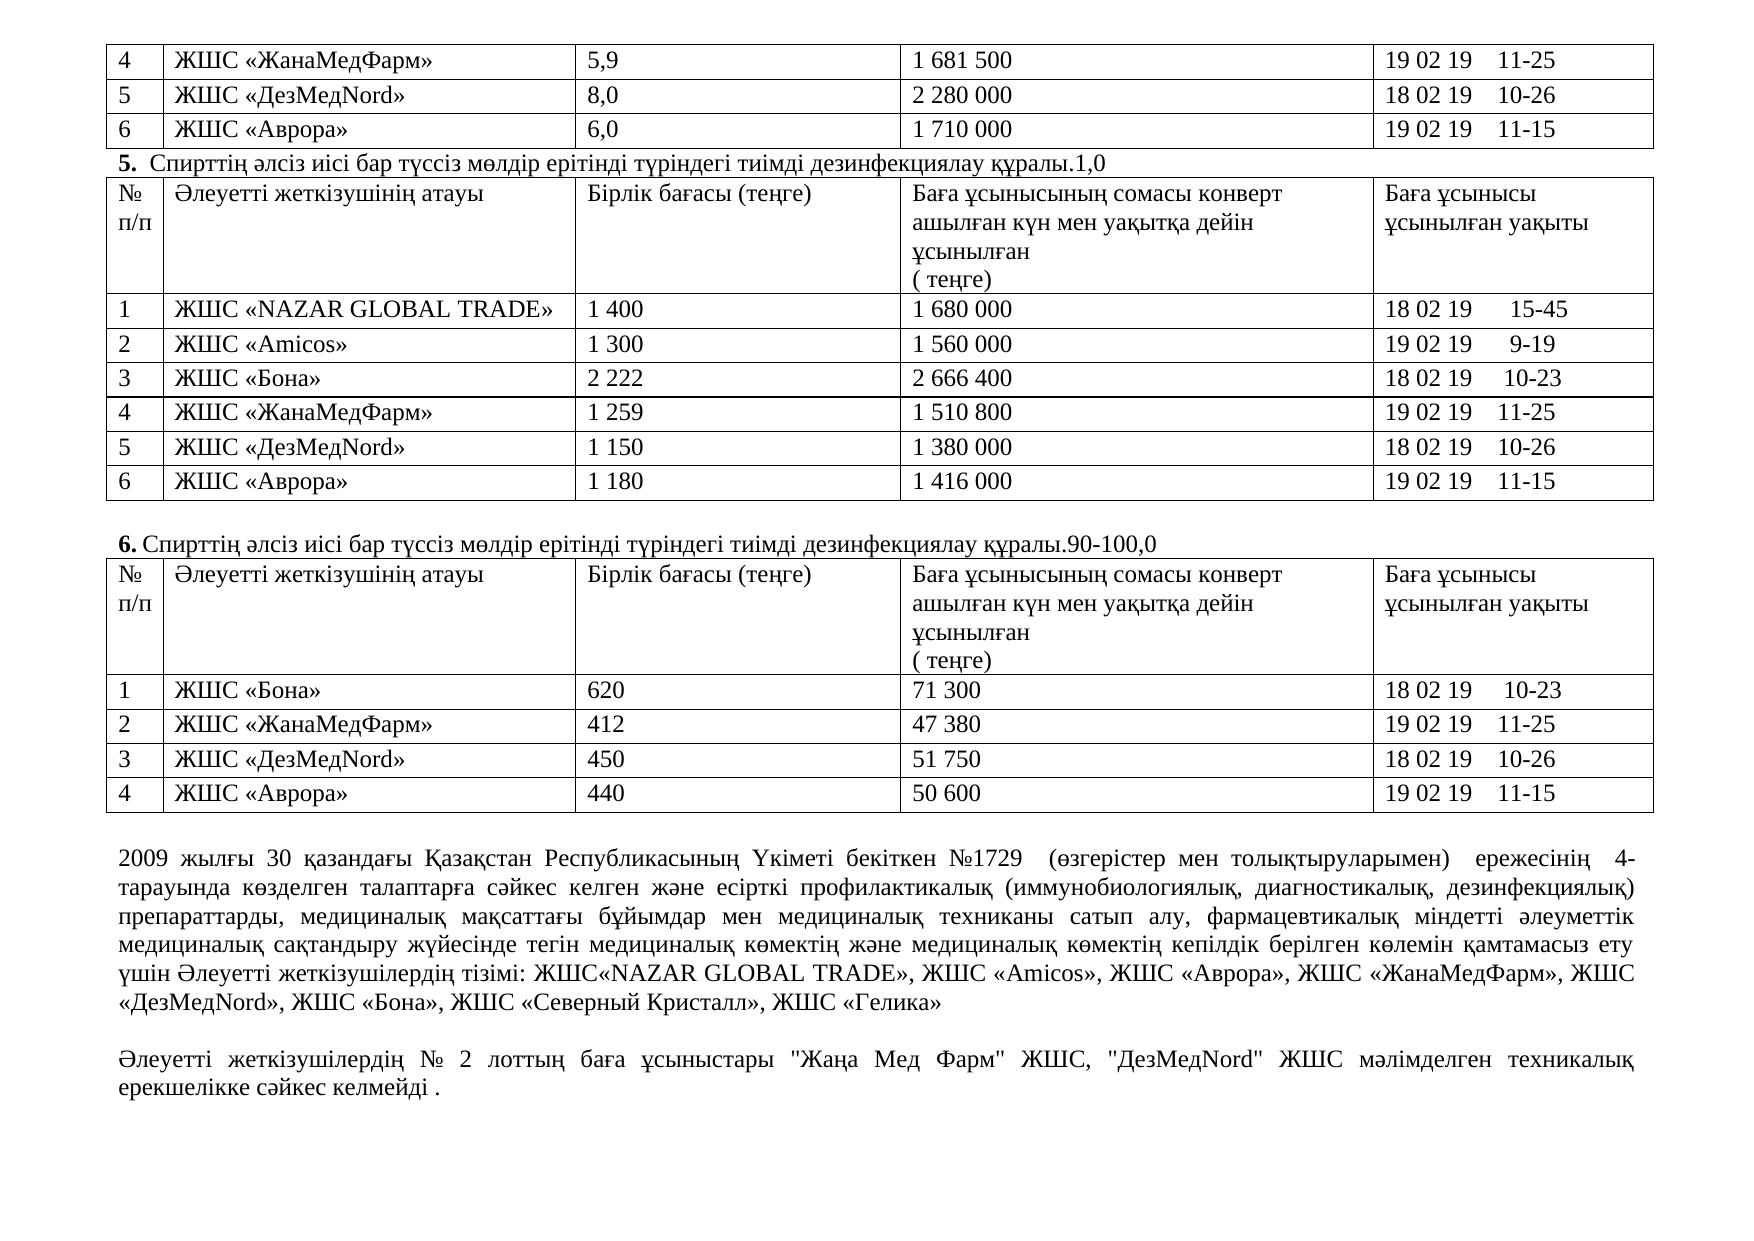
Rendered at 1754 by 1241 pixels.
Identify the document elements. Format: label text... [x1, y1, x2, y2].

table_cell 5 [107, 80, 163, 113]
table_cell 1 680 000 [901, 294, 1373, 328]
table_cell 71 300 [901, 675, 1373, 708]
table_cell 47 380 [901, 710, 1373, 743]
table_cell ЖШС «ДезМедNord» [164, 80, 575, 113]
table_cell 6 [107, 466, 163, 499]
table_cell 3 [107, 363, 163, 396]
table_header № п/п [107, 178, 163, 293]
table_cell ЖШС «Бона» [164, 363, 575, 396]
text 2009 жылғы 30 қазандағы Қазақстан Республикасының Үкіметі бекіткен №1729 (өзгерістер мен толықтыруларымен) ережесінің 4-тарауында көзделген талаптарға сәйкес келген және есірткі профилактикалық (иммунобиологиялық, диагностикалық, дезинфекциялық) препараттарды, медициналық мақсаттағы бұйымдар мен медициналық техниканы сатып алу, фармацевтикалық міндетті әлеуметтік медициналық сақтандыру жүйесінде тегін медициналық көмектің және медициналық көмектің кепілдік берілген көлемін қамтамасыз ету үшін Әлеуетті жеткізушілердің тізімі: ЖШС«NAZAR GLOBAL TRADE», ЖШС «Amicos», ЖШС «Аврора», ЖШС «ЖанаМедФарм», ЖШС «ДезМедNord», ЖШС «Бона», ЖШС «Северный Кристалл», ЖШС «Гелика» [118, 958, 1636, 1016]
table_cell 4 [107, 45, 163, 79]
table_cell 18 02 19 10-26 [1374, 744, 1653, 777]
table_cell 18 02 19 10-23 [1374, 363, 1653, 396]
table_cell 1 510 800 [901, 398, 1373, 431]
table_cell 19 02 19 11-15 [1374, 114, 1653, 147]
table_cell 450 [576, 744, 900, 777]
table_header № п/п [107, 559, 163, 674]
table_cell ЖШС «Бона» [164, 675, 575, 708]
table_cell 1 400 [576, 294, 900, 328]
table_cell 19 02 19 11-15 [1374, 778, 1653, 812]
table_cell 1 [107, 294, 163, 328]
table_cell 5 [107, 432, 163, 465]
table_cell 19 02 19 11-25 [1374, 710, 1653, 743]
table_cell 2 222 [576, 363, 900, 396]
table_cell 8,0 [576, 80, 900, 113]
table_cell 18 02 19 10-26 [1374, 80, 1653, 113]
table_cell 1 [107, 675, 163, 708]
table_cell 2 [107, 710, 163, 743]
table_cell ЖШС «ДезМедNord» [164, 432, 575, 465]
table_cell 6,0 [576, 114, 900, 147]
table_cell 5,9 [576, 45, 900, 79]
table_cell 1 416 000 [901, 466, 1373, 499]
table_header Баға ұсынысының сомасы конверт ашылған күн мен уақытқа дейін ұсынылған ( теңге) [901, 559, 1373, 674]
table_cell ЖШС «NAZAR GLOBAL TRADE» [164, 294, 575, 328]
table_cell 1 380 000 [901, 432, 1373, 465]
table_cell 440 [576, 778, 900, 812]
table_cell 50 600 [901, 778, 1373, 812]
table_cell 19 02 19 9-19 [1374, 329, 1653, 362]
table_cell 1 710 000 [901, 114, 1373, 147]
table_cell 620 [576, 675, 900, 708]
table_cell 18 02 19 10-23 [1374, 675, 1653, 708]
table_cell 2 666 400 [901, 363, 1373, 396]
table_cell ЖШС «ЖанаМедФарм» [164, 710, 575, 743]
table_cell 1 560 000 [901, 329, 1373, 362]
table_header Әлеуетті жеткізушінің атауы [164, 559, 575, 674]
table_cell ЖШС «Аврора» [164, 114, 575, 147]
table_cell ЖШС «ЖанаМедФарм» [164, 45, 575, 79]
table_cell ЖШС «ЖанаМедФарм» [164, 398, 575, 431]
table_cell ЖШС «Аврора» [164, 466, 575, 499]
text 5. Спирттің әлсіз иісі бар түссіз мөлдір ерітінді түріндегі тиімді дезинфекциялау құралы.1,0 [118, 149, 1636, 177]
table_header Әлеуетті жеткізушінің атауы [164, 178, 575, 293]
table_cell 3 [107, 744, 163, 777]
table_cell 1 300 [576, 329, 900, 362]
table_cell 19 02 19 11-25 [1374, 398, 1653, 431]
table_header Бірлік бағасы (теңге) [576, 178, 900, 293]
table_cell 18 02 19 10-26 [1374, 432, 1653, 465]
table_cell 4 [107, 778, 163, 812]
table_header Бірлік бағасы (теңге) [576, 559, 900, 674]
table_cell 18 02 19 15-45 [1374, 294, 1653, 328]
table_cell 6 [107, 114, 163, 147]
table_cell 1 259 [576, 398, 900, 431]
table_cell 1 150 [576, 432, 900, 465]
table_cell 1 681 500 [901, 45, 1373, 79]
table_cell 4 [107, 398, 163, 431]
table_cell ЖШС «Аврора» [164, 778, 575, 812]
table_header Баға ұсынысы ұсынылған уақыты [1374, 559, 1653, 674]
table_cell 19 02 19 11-25 [1374, 45, 1653, 79]
table_cell 2 [107, 329, 163, 362]
table_cell 1 180 [576, 466, 900, 499]
text Әлеуетті жеткізушілердің № 2 лоттың баға ұсыныстары "Жаңа Мед Фарм" ЖШС, "ДезМедNord" ЖШС мәлімделген техникалық ерекшелікке сәйкес келмейді . [118, 1072, 1636, 1101]
table_header Баға ұсынысының сомасы конверт ашылған күн мен уақытқа дейін ұсынылған ( теңге) [901, 178, 1373, 293]
table_cell ЖШС «ДезМедNord» [164, 744, 575, 777]
table_cell 412 [576, 710, 900, 743]
text 6. Спирттің әлсіз иісі бар түссіз мөлдір ерітінді түріндегі тиімді дезинфекциялау құралы.90-100,0 [118, 529, 1636, 558]
table_cell 2 280 000 [901, 80, 1373, 113]
table_cell 19 02 19 11-15 [1374, 466, 1653, 499]
table_header Баға ұсынысы ұсынылған уақыты [1374, 178, 1653, 293]
table_cell 51 750 [901, 744, 1373, 777]
table_cell ЖШС «Amicos» [164, 329, 575, 362]
